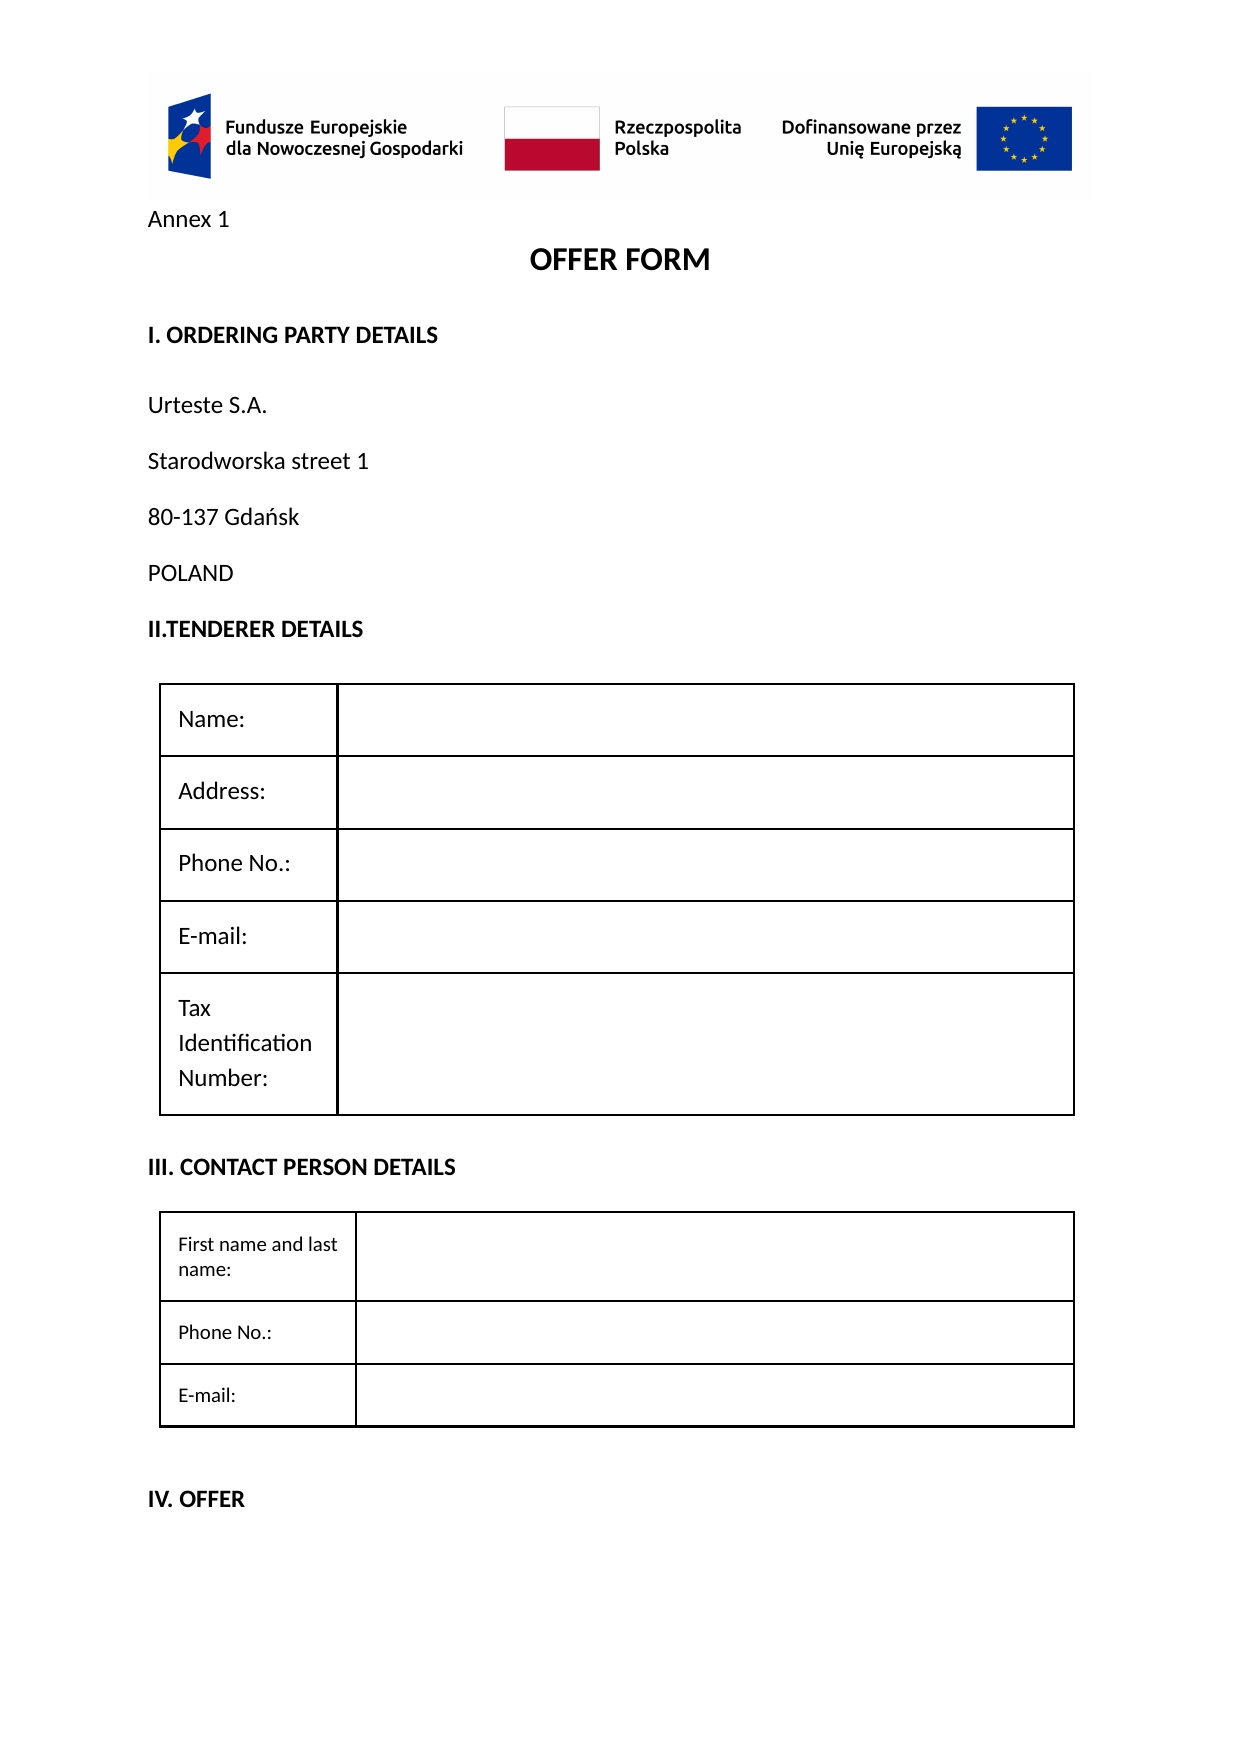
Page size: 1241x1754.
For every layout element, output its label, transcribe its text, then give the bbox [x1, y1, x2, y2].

table_cell E-mail: [161, 1365, 355, 1425]
table_cell [339, 830, 1073, 900]
text POLAND [148, 557, 1092, 588]
text II.TENDERER DETAILS [148, 613, 1092, 643]
text Urteste S.A. [148, 389, 1092, 420]
table_cell Phone No.: [161, 1302, 355, 1362]
text Starodworska street 1 [148, 445, 1092, 476]
table_cell Phone No.: [161, 830, 336, 900]
table_header [357, 1213, 1073, 1299]
text 80-137 Gdańsk [148, 501, 1092, 532]
table_header [339, 685, 1073, 755]
table_cell [357, 1302, 1073, 1362]
table_cell [357, 1365, 1073, 1425]
table_cell E-mail: [161, 902, 336, 972]
text OFFER FORM [148, 238, 1092, 278]
table_cell [339, 757, 1073, 827]
text Annex 1 [148, 203, 1092, 233]
table_header First name and last name: [161, 1213, 355, 1299]
text IV. OFFER [148, 1483, 1092, 1514]
table_cell Address: [161, 757, 336, 827]
text III. CONTACT PERSON DETAILS [148, 1151, 1092, 1181]
text I. ORDERING PARTY DETAILS [148, 319, 1092, 350]
table_cell [339, 902, 1073, 972]
picture [147, 72, 1093, 200]
table_header Name: [161, 685, 336, 755]
table_cell Tax Identification Number: [161, 974, 336, 1114]
table_cell [339, 974, 1073, 1114]
